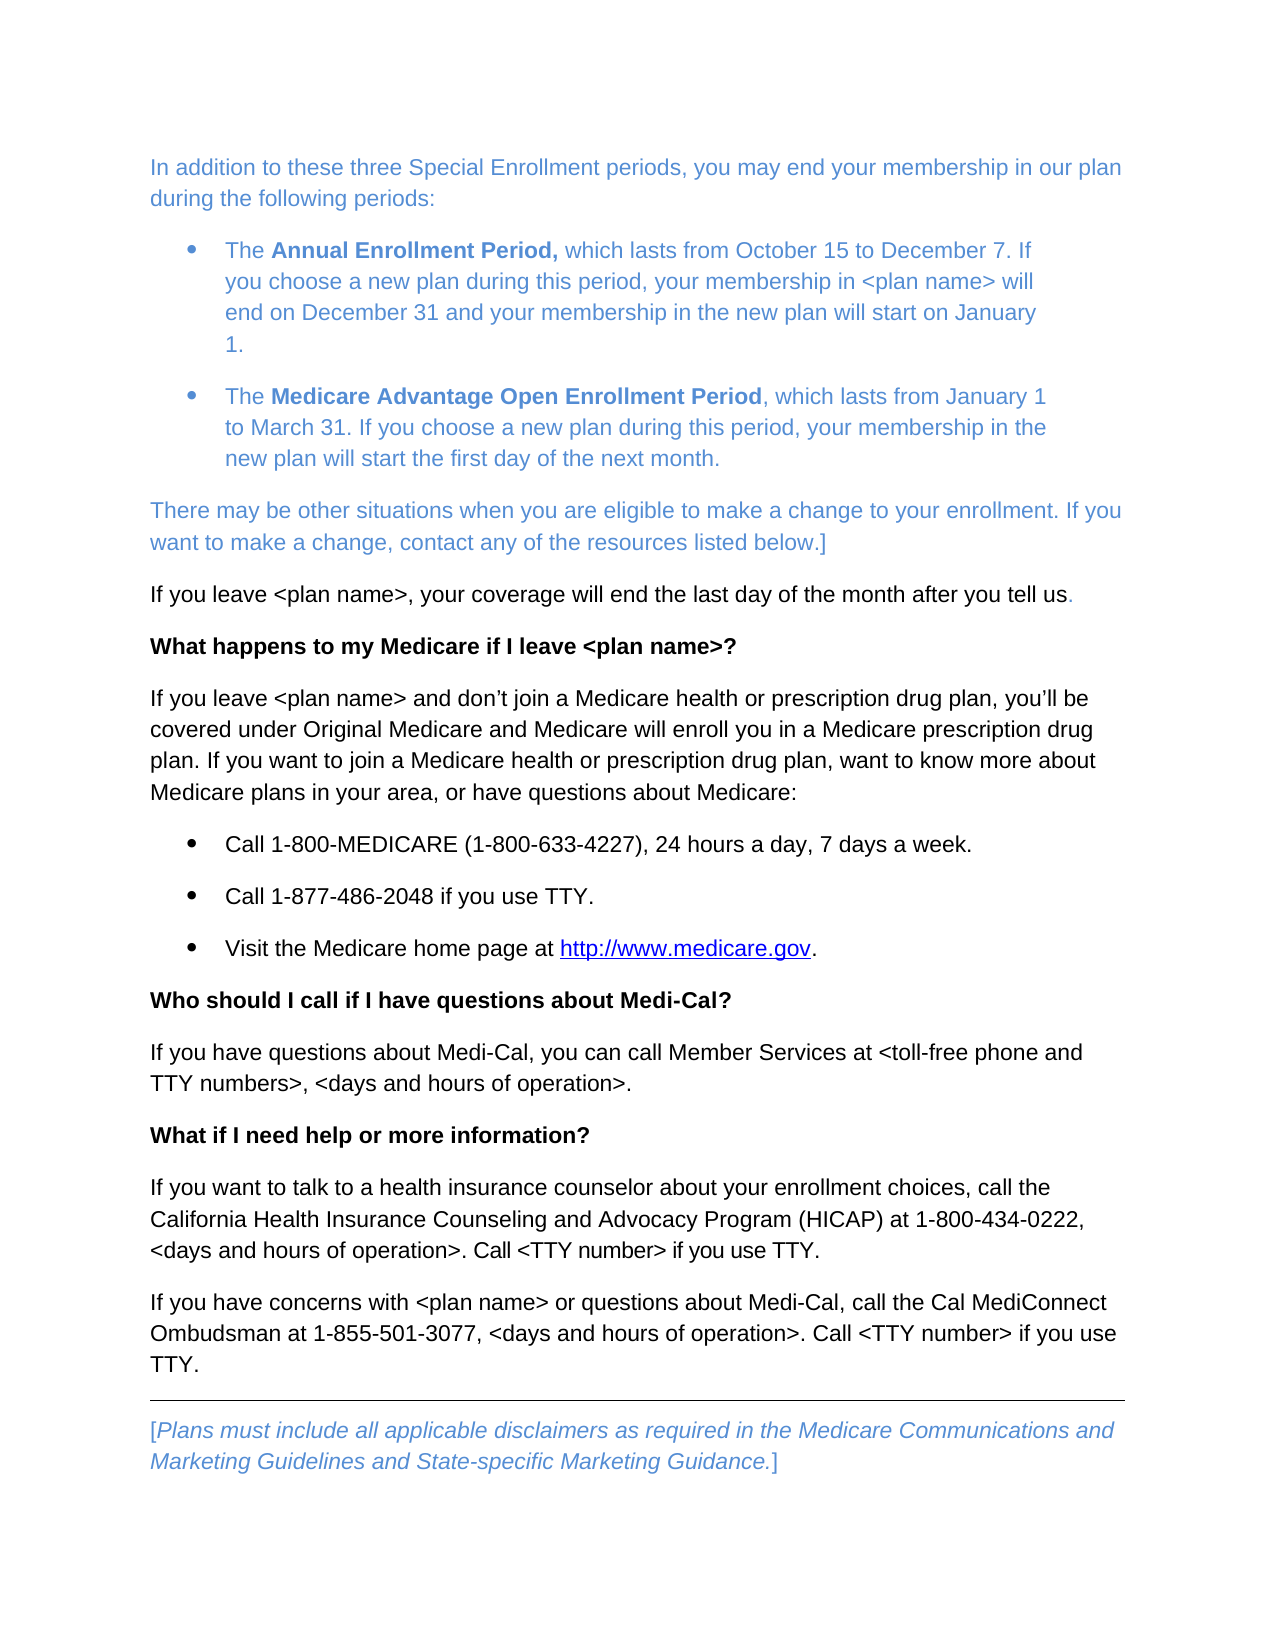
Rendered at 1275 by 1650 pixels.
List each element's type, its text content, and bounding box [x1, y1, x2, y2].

text Who should I call if I have questions about Medi-Cal? [150, 983, 1125, 1014]
text If you have concerns with <plan name> or questions about Medi-Cal, call the Cal MediConnect Ombudsman at 1-855-501-3077, <days and hours of operation>. Call <TTY number> if you use TTY. [150, 1285, 1125, 1379]
text [Plans must include all applicable disclaimers as required in the Medicare Communications and Marketing Guidelines and State-specific Marketing Guidance.] [150, 1401, 1125, 1476]
text What happens to my Medicare if I leave <plan name>? [150, 629, 1125, 660]
text If you leave <plan name> and don’t join a Medicare health or prescription drug plan, you’ll be covered under Original Medicare and Medicare will enroll you in a Medicare prescription drug plan. If you want to join a Medicare health or prescription drug plan, want to know more about Medicare plans in your area, or have questions about Medicare: [150, 681, 1125, 806]
text If you leave <plan name>, your coverage will end the last day of the month after you tell us. [150, 577, 1125, 608]
list Call 1-877-486-2048 if you use TTY. [187, 879, 1050, 910]
text If you have questions about Medi-Cal, you can call Member Services at <toll-free phone and TTY numbers>, <days and hours of operation>. [150, 1035, 1125, 1098]
text In addition to these three Special Enrollment periods, you may end your membership in our plan during the following periods: [150, 150, 1125, 212]
text If you want to talk to a health insurance counselor about your enrollment choices, call the California Health Insurance Counseling and Advocacy Program (HICAP) at 1-800-434-0222, <days and hours of operation>. Call <TTY number> if you use TTY. [150, 1171, 1125, 1264]
text There may be other situations when you are eligible to make a change to your enrollment. If you want to make a change, contact any of the resources listed below.] [150, 494, 1125, 556]
list The Annual Enrollment Period, which lasts from October 15 to December 7. If you choose a new plan during this period, your membership in <plan name> will end on December 31 and your membership in the new plan will start on January 1. [187, 233, 1050, 358]
list Call 1-800-MEDICARE (1-800-633-4227), 24 hours a day, 7 days a week. [187, 827, 1050, 858]
list Visit the Medicare home page at http://www.medicare.gov. [187, 931, 1050, 962]
text What if I need help or more information? [150, 1119, 1125, 1150]
list The Medicare Advantage Open Enrollment Period, which lasts from January 1 to March 31. If you choose a new plan during this period, your membership in the new plan will start the first day of the next month. [187, 379, 1050, 473]
